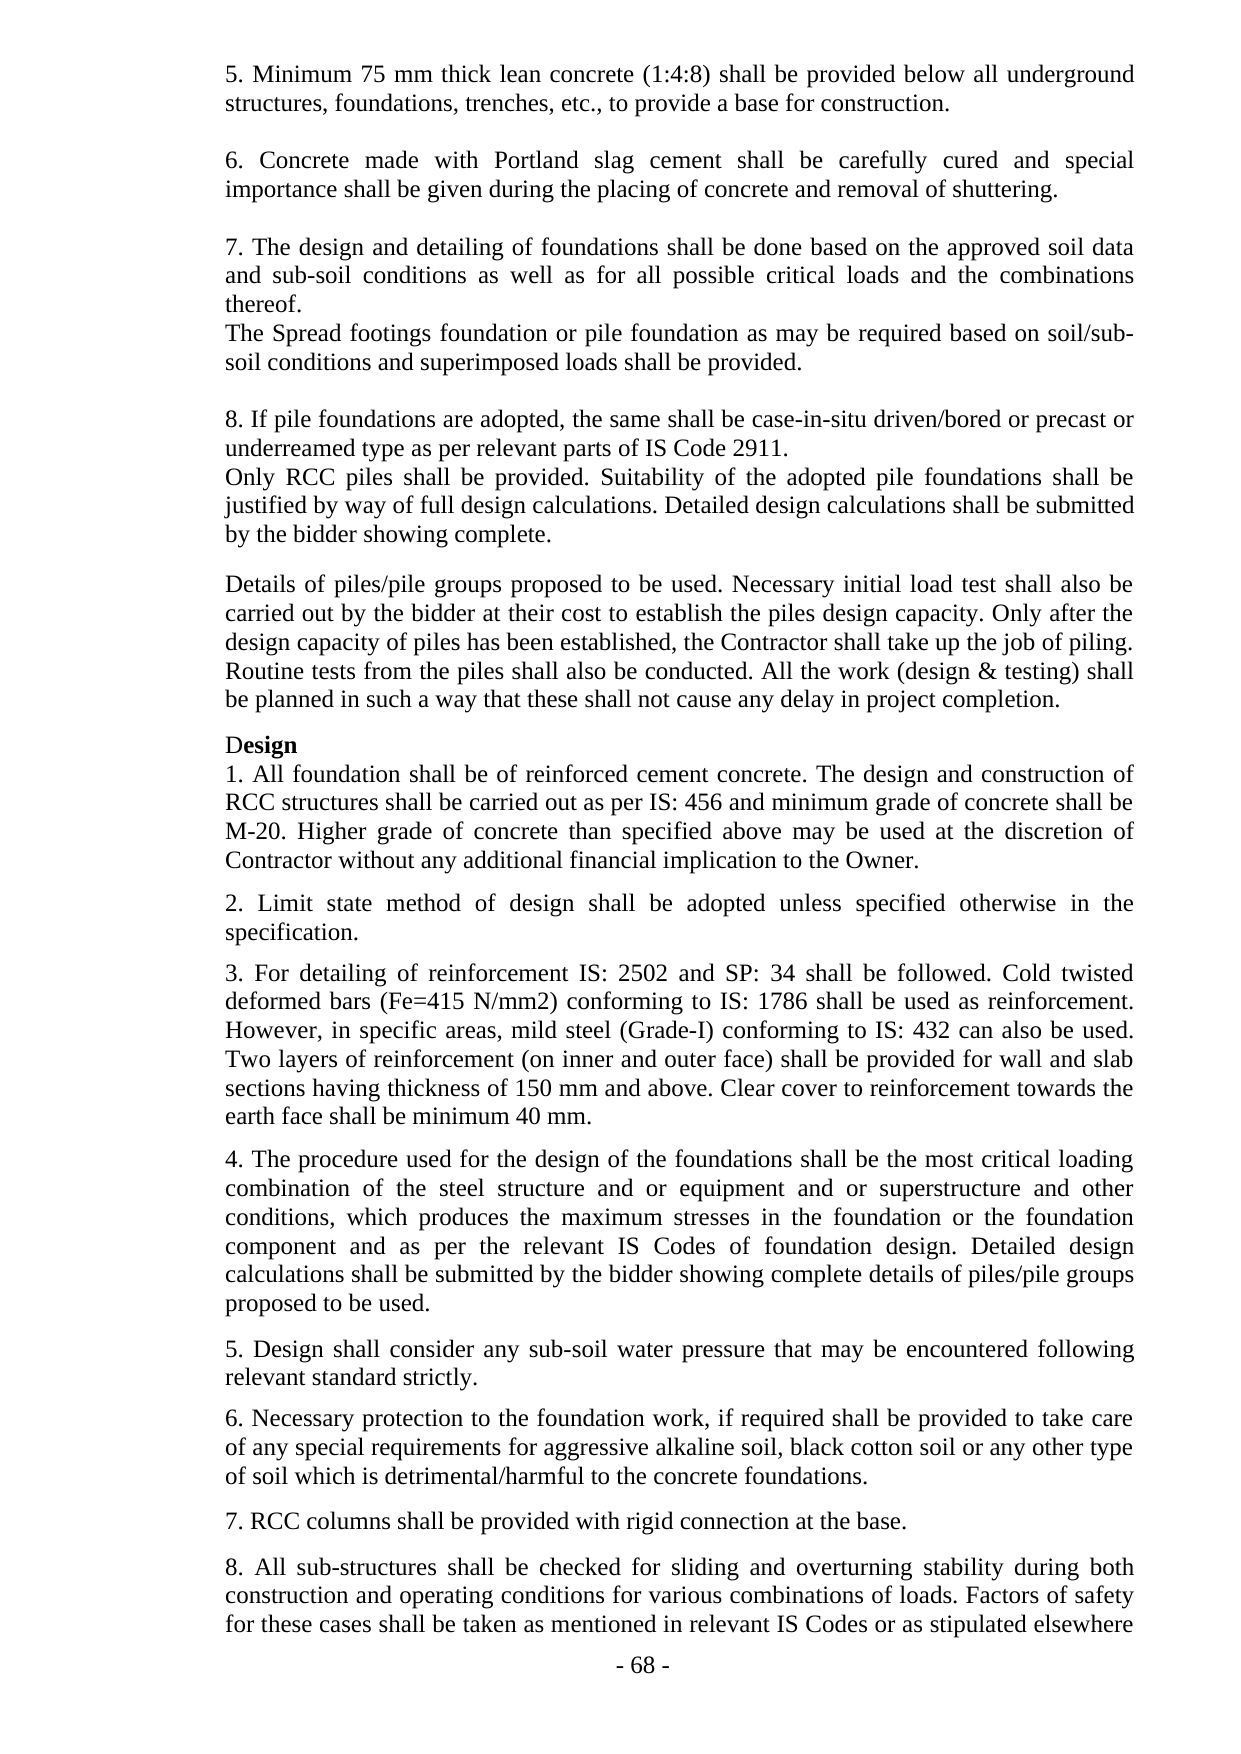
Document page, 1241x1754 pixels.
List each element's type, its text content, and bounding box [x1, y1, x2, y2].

text 5. Design shall consider any sub-soil water pressure that may be encountered following relevant standard strictly. [225, 1334, 1135, 1391]
text Only RCC piles shall be provided. Suitability of the adopted pile foundations shall be justified by way of full design calculations. Detailed design calculations shall be submitted by the bidder showing complete. [225, 462, 1135, 548]
text 7. RCC columns shall be provided with rigid connection at the base. [150, 1506, 1135, 1535]
text The Spread footings foundation or pile foundation as may be required based on soil/sub-soil conditions and superimposed loads shall be provided. [225, 318, 1135, 375]
text 7. The design and detailing of foundations shall be done based on the approved soil data and sub-soil conditions as well as for all possible critical loads and the combinations thereof. [225, 232, 1135, 318]
text Design [150, 730, 1135, 759]
text 3. For detailing of reinforcement IS: 2502 and SP: 34 shall be followed. Cold twisted deformed bars (Fe=415 N/mm2) conforming to IS: 1786 shall be used as reinforcement. However, in specific areas, mild steel (Grade-I) conforming to IS: 432 can also be used. Two layers of reinforcement (on inner and outer face) shall be provided for wall and slab sections having thickness of 150 mm and above. Clear cover to reinforcement towards the earth face shall be minimum 40 mm. [225, 958, 1135, 1130]
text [225, 1552, 1135, 1638]
text 2. Limit state method of design shall be adopted unless specified otherwise in the specification. [225, 888, 1135, 946]
text 6. Necessary protection to the foundation work, if required shall be provided to take care of any special requirements for aggressive alkaline soil, black cotton soil or any other type of soil which is detrimental/harmful to the concrete foundations. [225, 1403, 1135, 1489]
text 6. Concrete made with slag cement shall be carefully cured and special importance shall be given during the placing of concrete and removal of shuttering. [225, 145, 1135, 203]
text 1. All foundation shall be of reinforced cement concrete. The design and construction of RCC structures shall be carried out as per IS: 456 and minimum grade of concrete shall be M-20. Higher grade of concrete than specified above may be used at the discretion of Contractor without any additional financial implication to the Owner. [225, 759, 1135, 874]
text 5. Minimum 75 mm thick lean concrete (1:4:8) shall be provided below all underground structures, foundations, trenches, etc., to provide a base for construction. [225, 59, 1135, 117]
text 4. The procedure used for the design of the foundations shall be the most critical loading combination of the steel structure and or equipment and or superstructure and other conditions, which produces the maximum stresses in the foundation or the foundation component and as per the relevant IS Codes of foundation design. Detailed design calculations shall be submitted by the bidder showing complete details of piles/pile groups proposed to be used. [225, 1144, 1135, 1317]
text Details of piles/pile groups proposed to be used. Necessary initial load test shall also be carried out by the bidder at their cost to establish the piles design capacity. Only after the design capacity of piles has been established, the Contractor shall take up the job of piling. Routine tests from the piles shall also be conducted. All the work (design & testing) shall be planned in such a way that these shall not cause any delay in project completion. [225, 569, 1135, 713]
text 8. If pile foundations are adopted, the same shall be case-in-situ driven/bored or precast or underreamed type as per relevant parts of IS Code 2911. [225, 404, 1135, 462]
